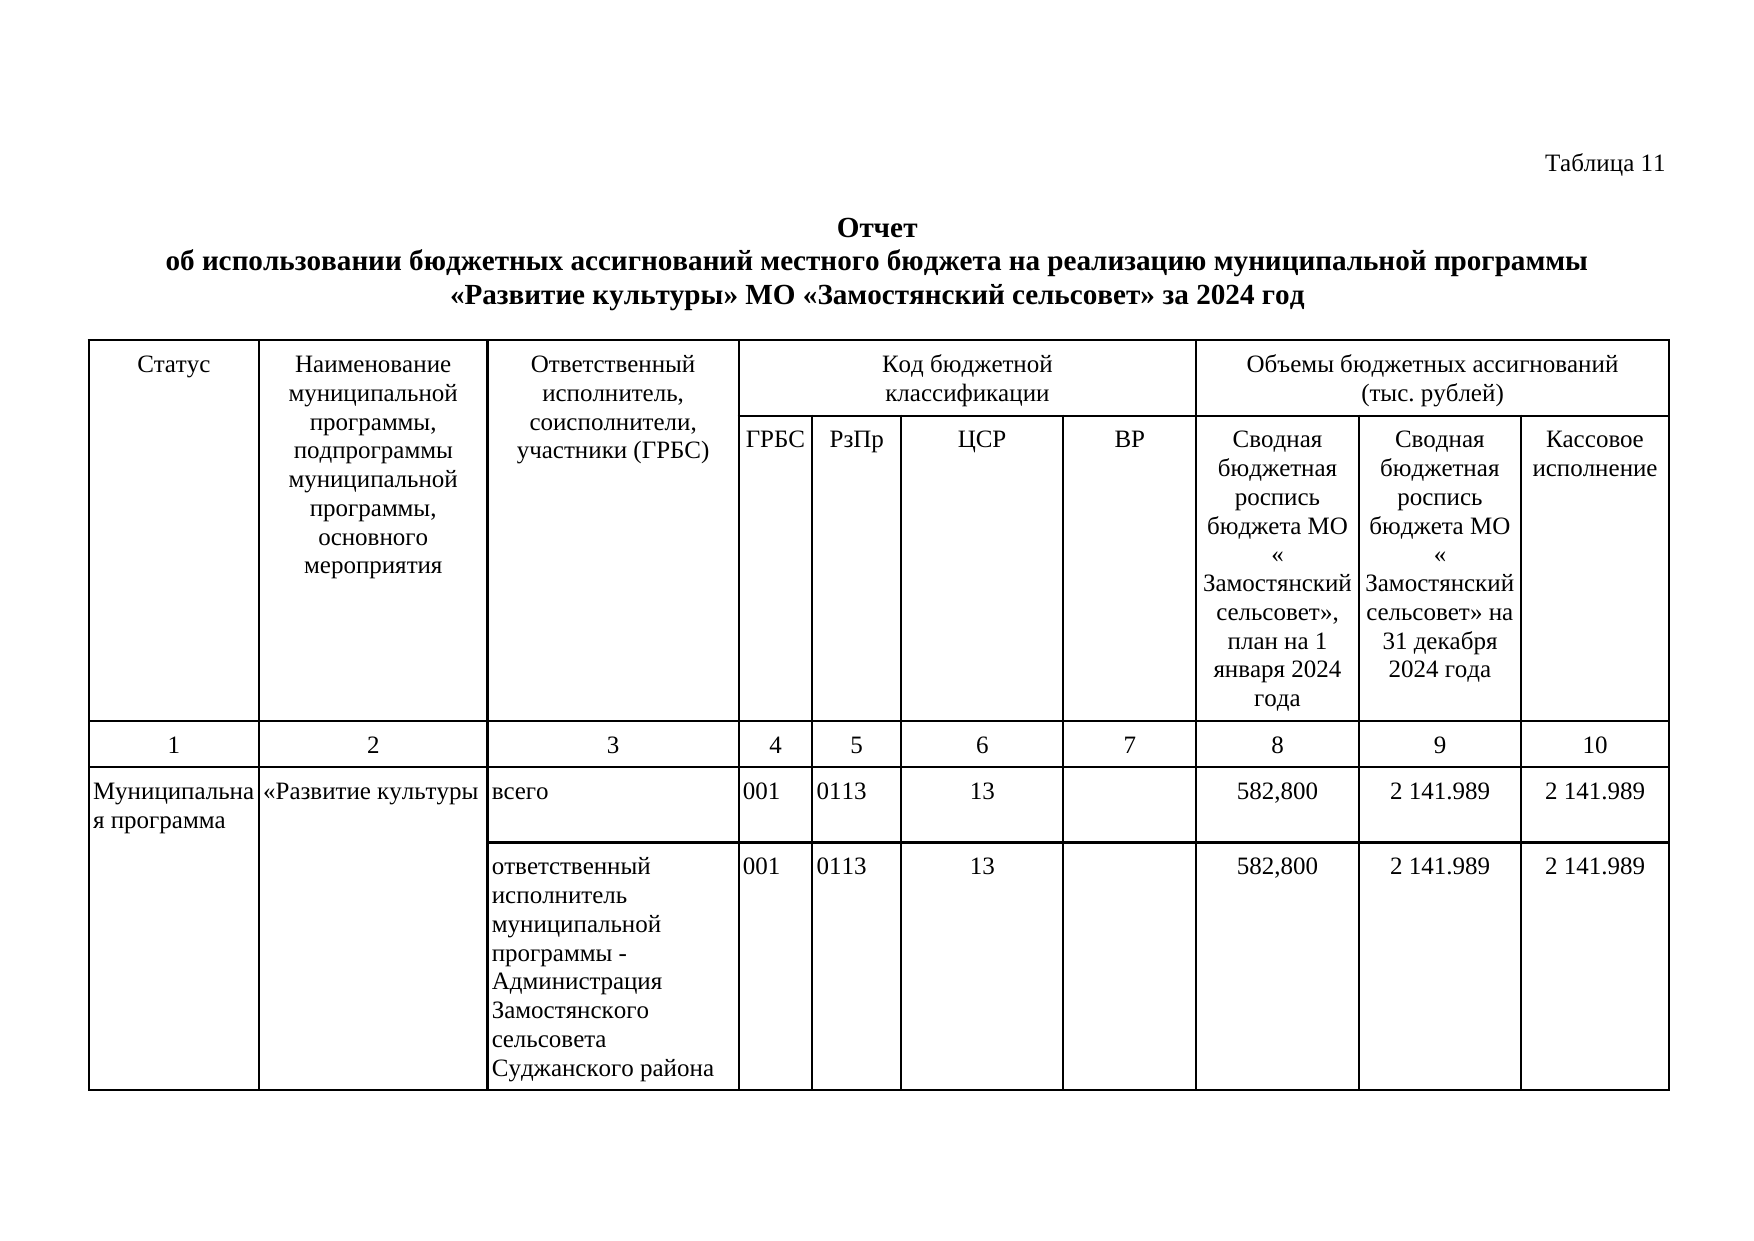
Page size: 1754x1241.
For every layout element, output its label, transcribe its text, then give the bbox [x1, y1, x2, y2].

table_cell 6 [902, 722, 1062, 766]
table_cell 9 [1360, 722, 1520, 766]
table_cell [1064, 844, 1195, 1089]
table_header Ответственный исполнитель, соисполнители, участники (ГРБС) [489, 341, 738, 720]
table_cell ЦСР [902, 417, 1062, 720]
table_cell 8 [1197, 722, 1358, 766]
table_cell 1 [90, 722, 258, 766]
table_cell Муниципальная программа [90, 768, 258, 1089]
text Таблица 11 [89, 148, 1665, 176]
table_cell 13 [902, 844, 1062, 1089]
table_header Объемы бюджетных ассигнований (тыс. рублей) [1197, 341, 1668, 414]
table_cell ГРБС [740, 417, 811, 720]
table_cell 582,800 [1197, 768, 1358, 841]
table_cell 7 [1064, 722, 1195, 766]
table_cell ВР [1064, 417, 1195, 720]
table_cell 0113 [813, 844, 900, 1089]
table_cell Сводная бюджетная роспись бюджета МО «Замостянский сельсовет», план на 1 января 2024 года [1197, 417, 1358, 720]
table_cell 4 [740, 722, 811, 766]
table_header Статус [90, 341, 258, 720]
text Отчет [89, 210, 1665, 243]
table_cell 13 [902, 768, 1062, 841]
table_cell 001 [740, 768, 811, 841]
table_cell всего [489, 768, 738, 841]
table_cell 2 141.989 [1522, 768, 1668, 841]
table_cell 582,800 [1197, 844, 1358, 1089]
table_cell 5 [813, 722, 900, 766]
table_cell 2 [260, 722, 486, 766]
table_cell Кассовое исполнение [1522, 417, 1668, 720]
table_cell ответственный исполнитель муниципальной программы - Администрация Замостянского сельсовета Суджанского района [489, 844, 738, 1089]
table_cell 10 [1522, 722, 1668, 766]
table_cell 3 [489, 722, 738, 766]
table_header Код бюджетной классификации [740, 341, 1195, 414]
table_cell 2 141.989 [1360, 844, 1520, 1089]
table_header Наименование муниципальной программы, подпрограммы муниципальной программы, основного мероприятия [260, 341, 486, 720]
table_cell Сводная бюджетная роспись бюджета МО «Замостянский сельсовет» на 31 декабря 2024 года [1360, 417, 1520, 720]
table_cell 001 [740, 844, 811, 1089]
table_cell 2 141.989 [1522, 844, 1668, 1089]
table_cell 2 141.989 [1360, 768, 1520, 841]
text «Развитие культуры» МО «Замостянский сельсовет» за 2024 год [89, 277, 1665, 311]
text об использовании бюджетных ассигнований местного бюджета на реализацию муниципальной программы [89, 243, 1665, 277]
table_cell [1064, 768, 1195, 841]
table_cell «Развитие культуры [260, 768, 486, 1089]
table_cell 0113 [813, 768, 900, 841]
table_cell РзПр [813, 417, 900, 720]
